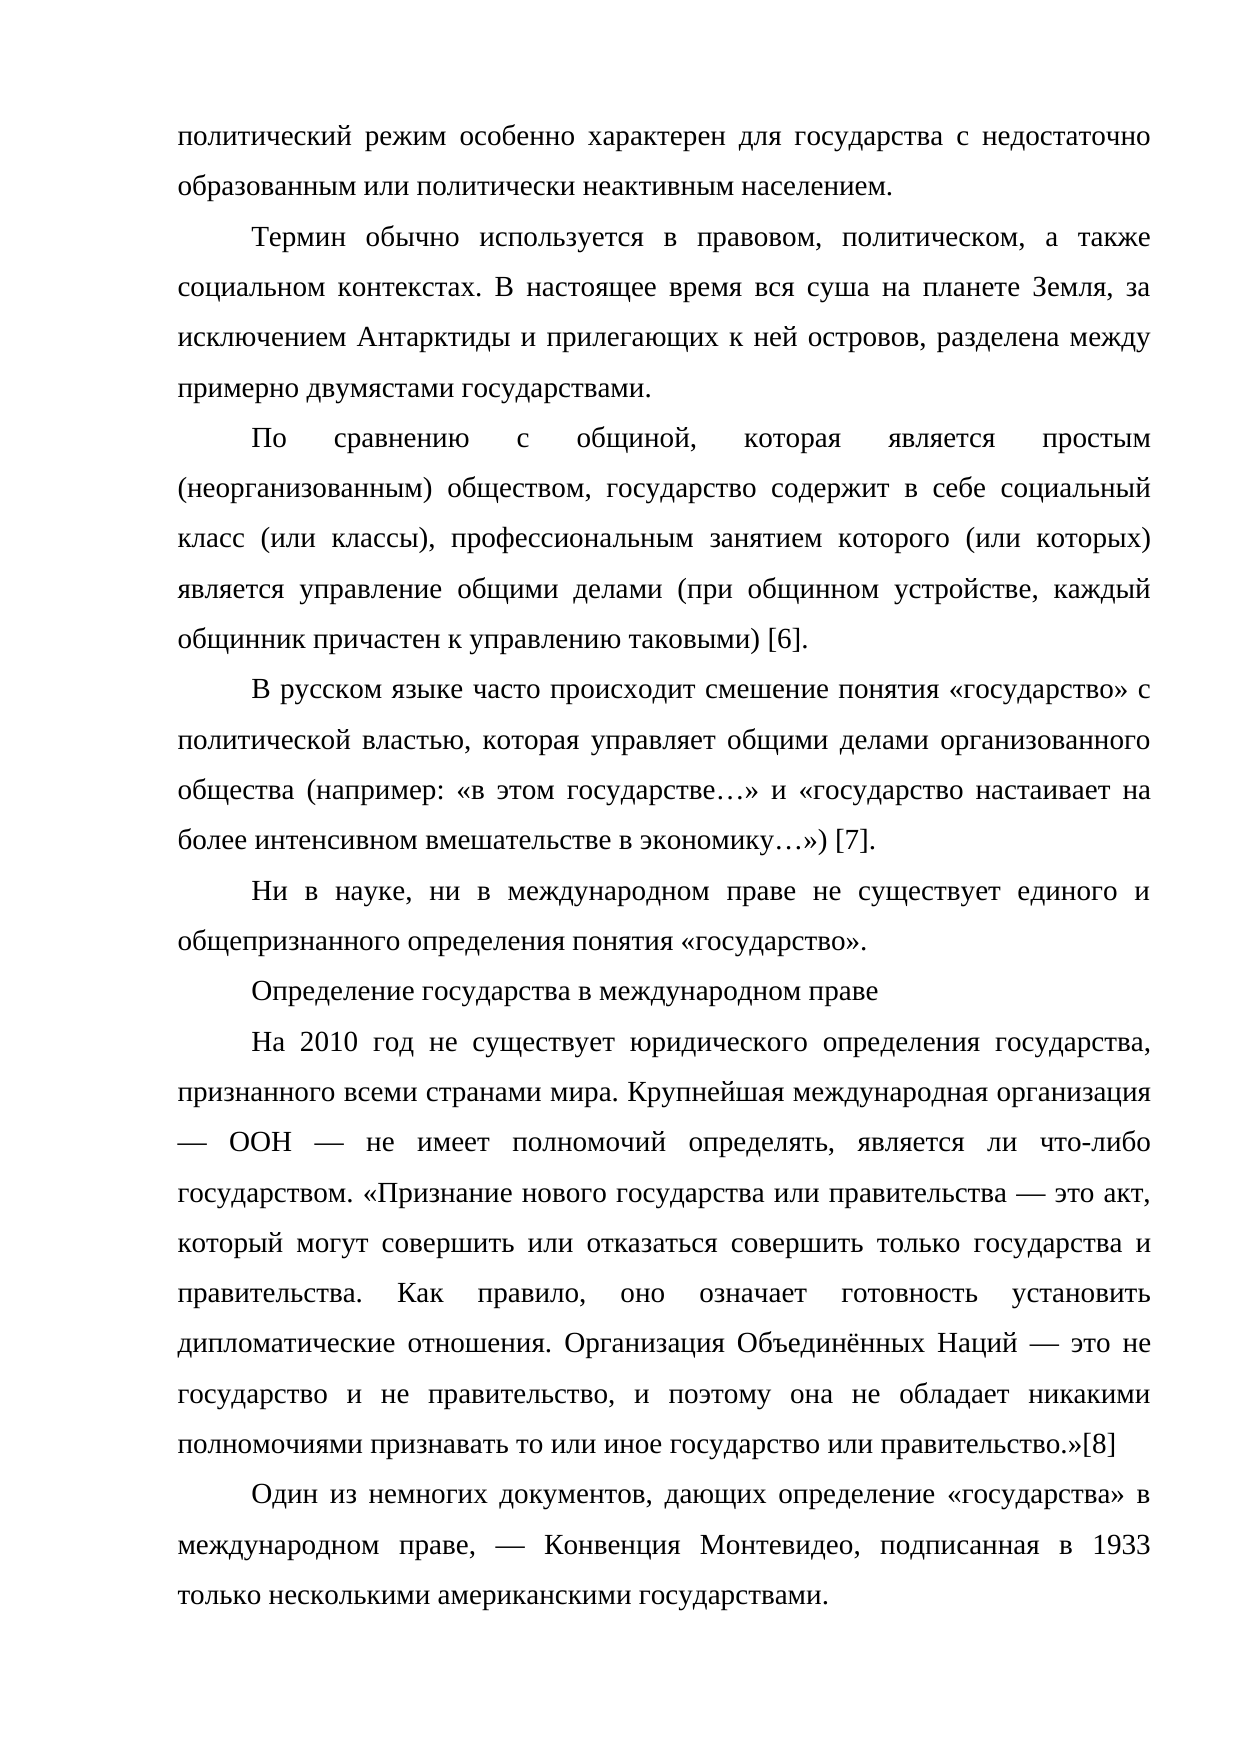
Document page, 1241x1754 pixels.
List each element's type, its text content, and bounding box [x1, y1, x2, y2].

text Ни в науке, ни в международном праве не существует единого и общепризнанного определения понятия «государство». [177, 873, 1152, 957]
text В русском языке часто происходит смешение понятия «государство» с политической властью, которая управляет общими делами организованного общества (например: «в этом государстве…» и «государство настаивает на более интенсивном вмешательстве в экономику…») [7]. [177, 672, 1152, 856]
text На 2010 год не существует юридического определения государства, признанного всеми странами мира. Крупнейшая международная организация — ООН — не имеет полномочий определять, является ли что-либо государством. «Признание нового государства или правительства — это акт, который могут совершить или отказаться совершить только государства и правительства. Как правило, оно означает готовность установить дипломатические отношения. Организация Объединённых Наций — это не государство и не правительство, и поэтому она не обладает никакими полномочиями признавать то или иное государство или правительство.»[8] [177, 1024, 1152, 1460]
text Термин обычно используется в правовом, политическом, а также социальном контекстах. В настоящее время вся суша на планете Земля, за исключением Антарктиды и прилегающих к ней островов, разделена между примерно двумястами государствами. [177, 219, 1152, 403]
text По сравнению с общиной, которая является простым (неорганизованным) обществом, государство содержит в себе социальный класс (или классы), профессиональным занятием которого (или которых) является управление общими делами (при общинном устройстве, каждый общинник причастен к управлению таковыми) [6]. [177, 420, 1152, 655]
text Определение государства в международном праве [177, 973, 1152, 1007]
text Один из немногих документов, дающих определение «государства» в международном праве, — Конвенция Монтевидео, подписанная в 1933 только несколькими американскими государствами. [177, 1477, 1152, 1611]
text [177, 118, 1152, 202]
